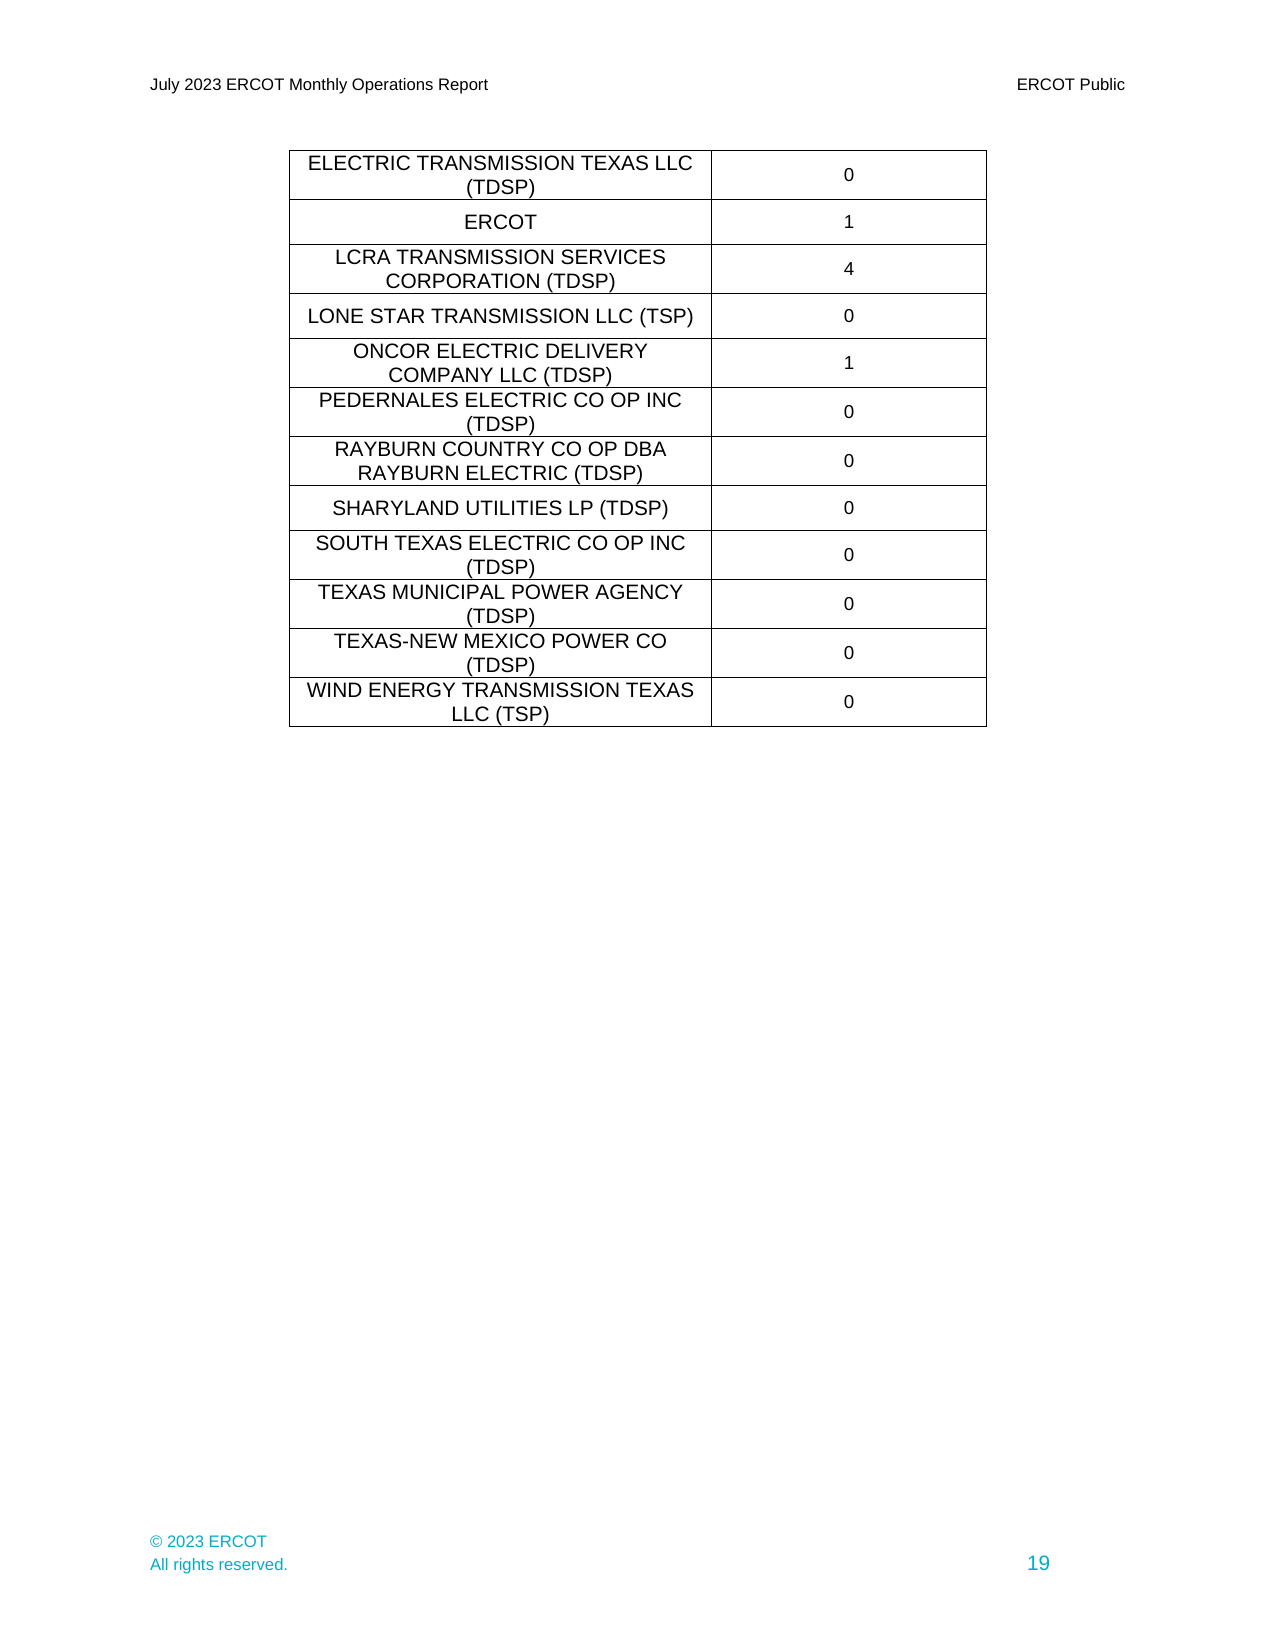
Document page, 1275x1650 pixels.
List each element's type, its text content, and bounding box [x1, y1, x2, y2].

table_cell SHARYLAND UTILITIES LP (TDSP) [290, 486, 711, 530]
table_cell LCRA TRANSMISSION SERVICES CORPORATION (TDSP) [290, 245, 711, 293]
table_cell 0 [712, 629, 986, 677]
table_cell 0 [712, 388, 986, 436]
table_cell TEXAS-NEW MEXICO POWER CO (TDSP) [290, 629, 711, 677]
table_cell 0 [712, 151, 986, 199]
table_cell 0 [712, 486, 986, 530]
table_cell 0 [712, 531, 986, 579]
table_cell 0 [712, 580, 986, 628]
table_cell PEDERNALES ELECTRIC CO OP INC (TDSP) [290, 388, 711, 436]
table_cell 4 [712, 245, 986, 293]
table_cell 0 [712, 678, 986, 726]
table_cell 1 [712, 200, 986, 244]
table_cell ELECTRIC TRANSMISSION TEXAS LLC (TDSP) [290, 151, 711, 199]
table_cell 0 [712, 294, 986, 338]
table_cell ONCOR ELECTRIC DELIVERY COMPANY LLC (TDSP) [290, 339, 711, 387]
table_cell RAYBURN COUNTRY CO OP DBA RAYBURN ELECTRIC (TDSP) [290, 437, 711, 485]
table_cell LONE STAR TRANSMISSION LLC (TSP) [290, 294, 711, 338]
table_cell 1 [712, 339, 986, 387]
table_cell ERCOT [290, 200, 711, 244]
table_cell WIND ENERGY TRANSMISSION TEXAS LLC (TSP) [290, 678, 711, 726]
table_cell 0 [712, 437, 986, 485]
table_cell TEXAS MUNICIPAL POWER AGENCY (TDSP) [290, 580, 711, 628]
table_cell SOUTH TEXAS ELECTRIC CO OP INC (TDSP) [290, 531, 711, 579]
